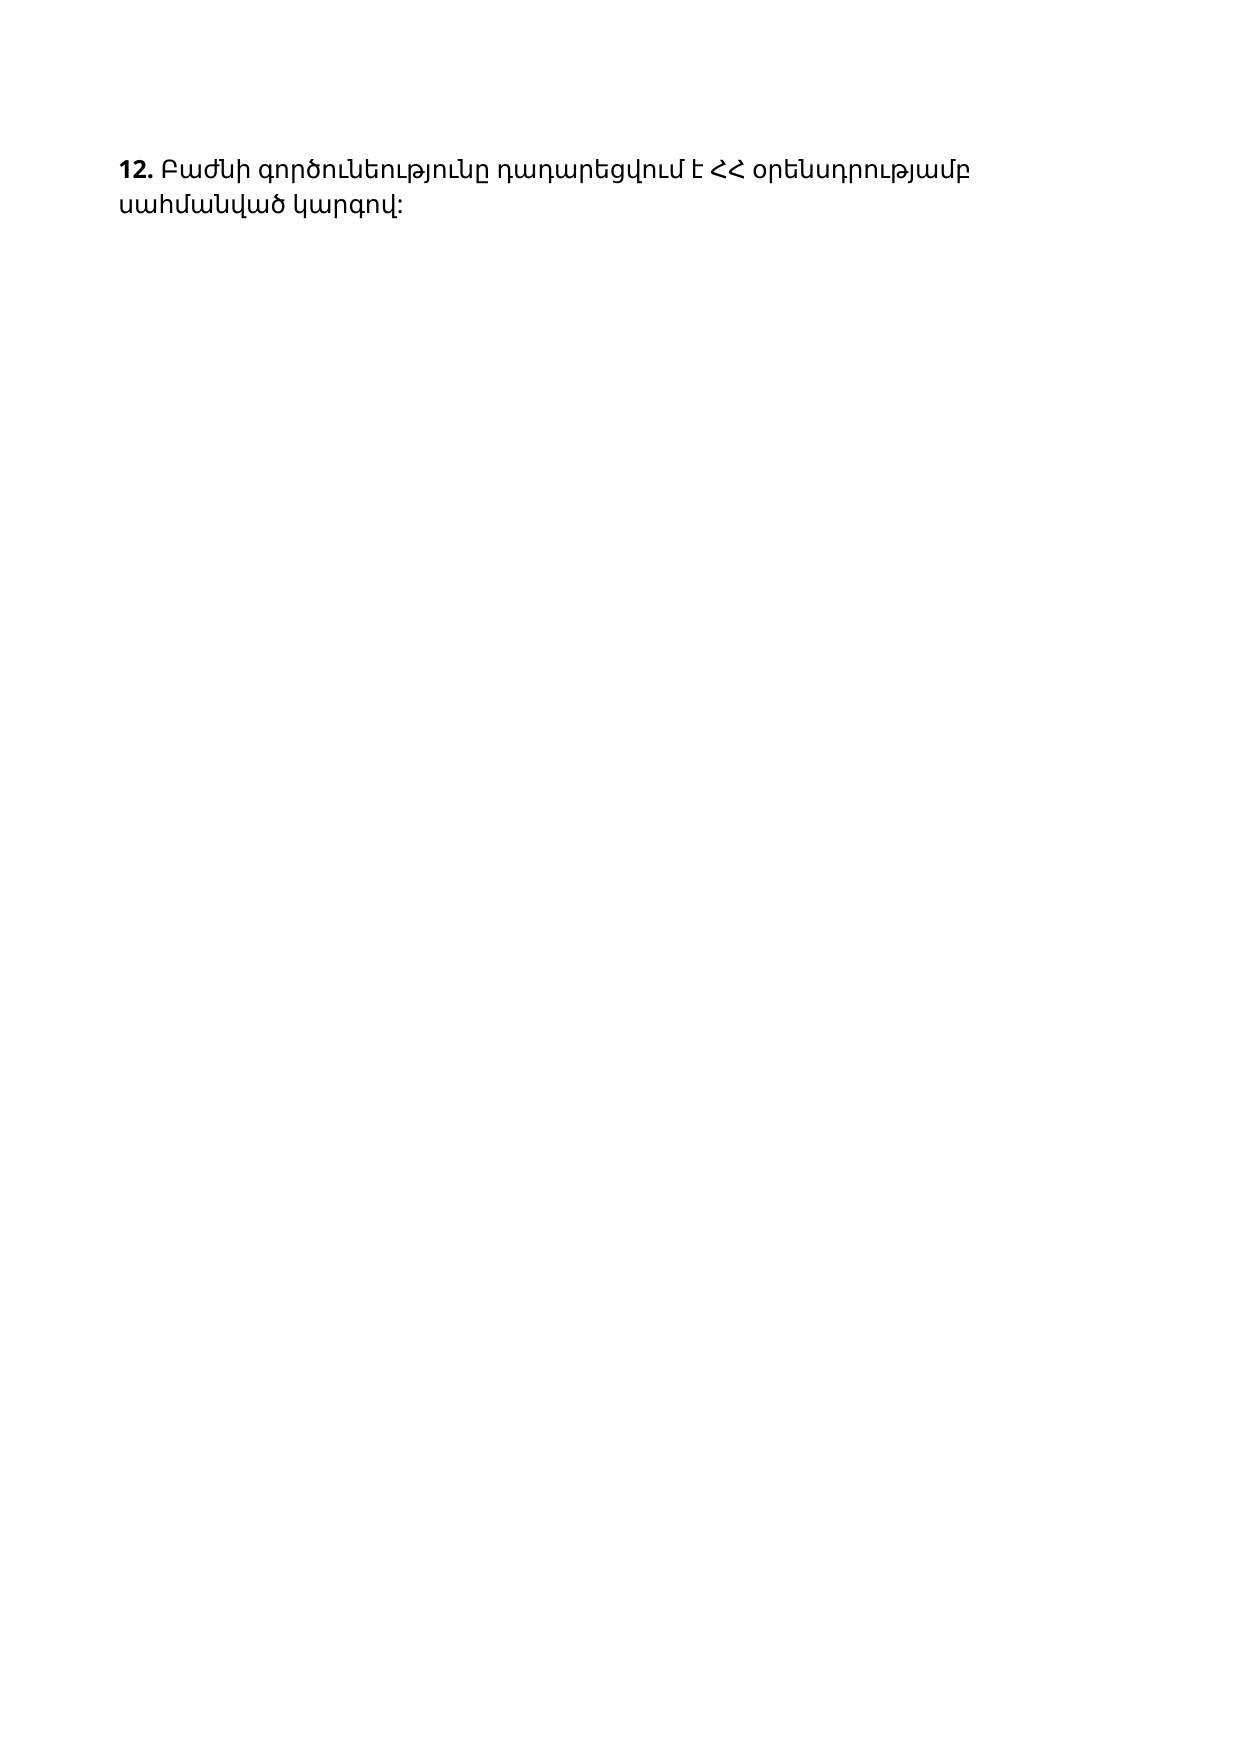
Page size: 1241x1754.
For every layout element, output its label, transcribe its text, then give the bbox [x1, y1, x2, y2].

text 12. Բաժնի գործունեությունը դադարեցվում է ՀՀ օրենսդրությամբ սահմանված կարգով: [118, 152, 1137, 220]
